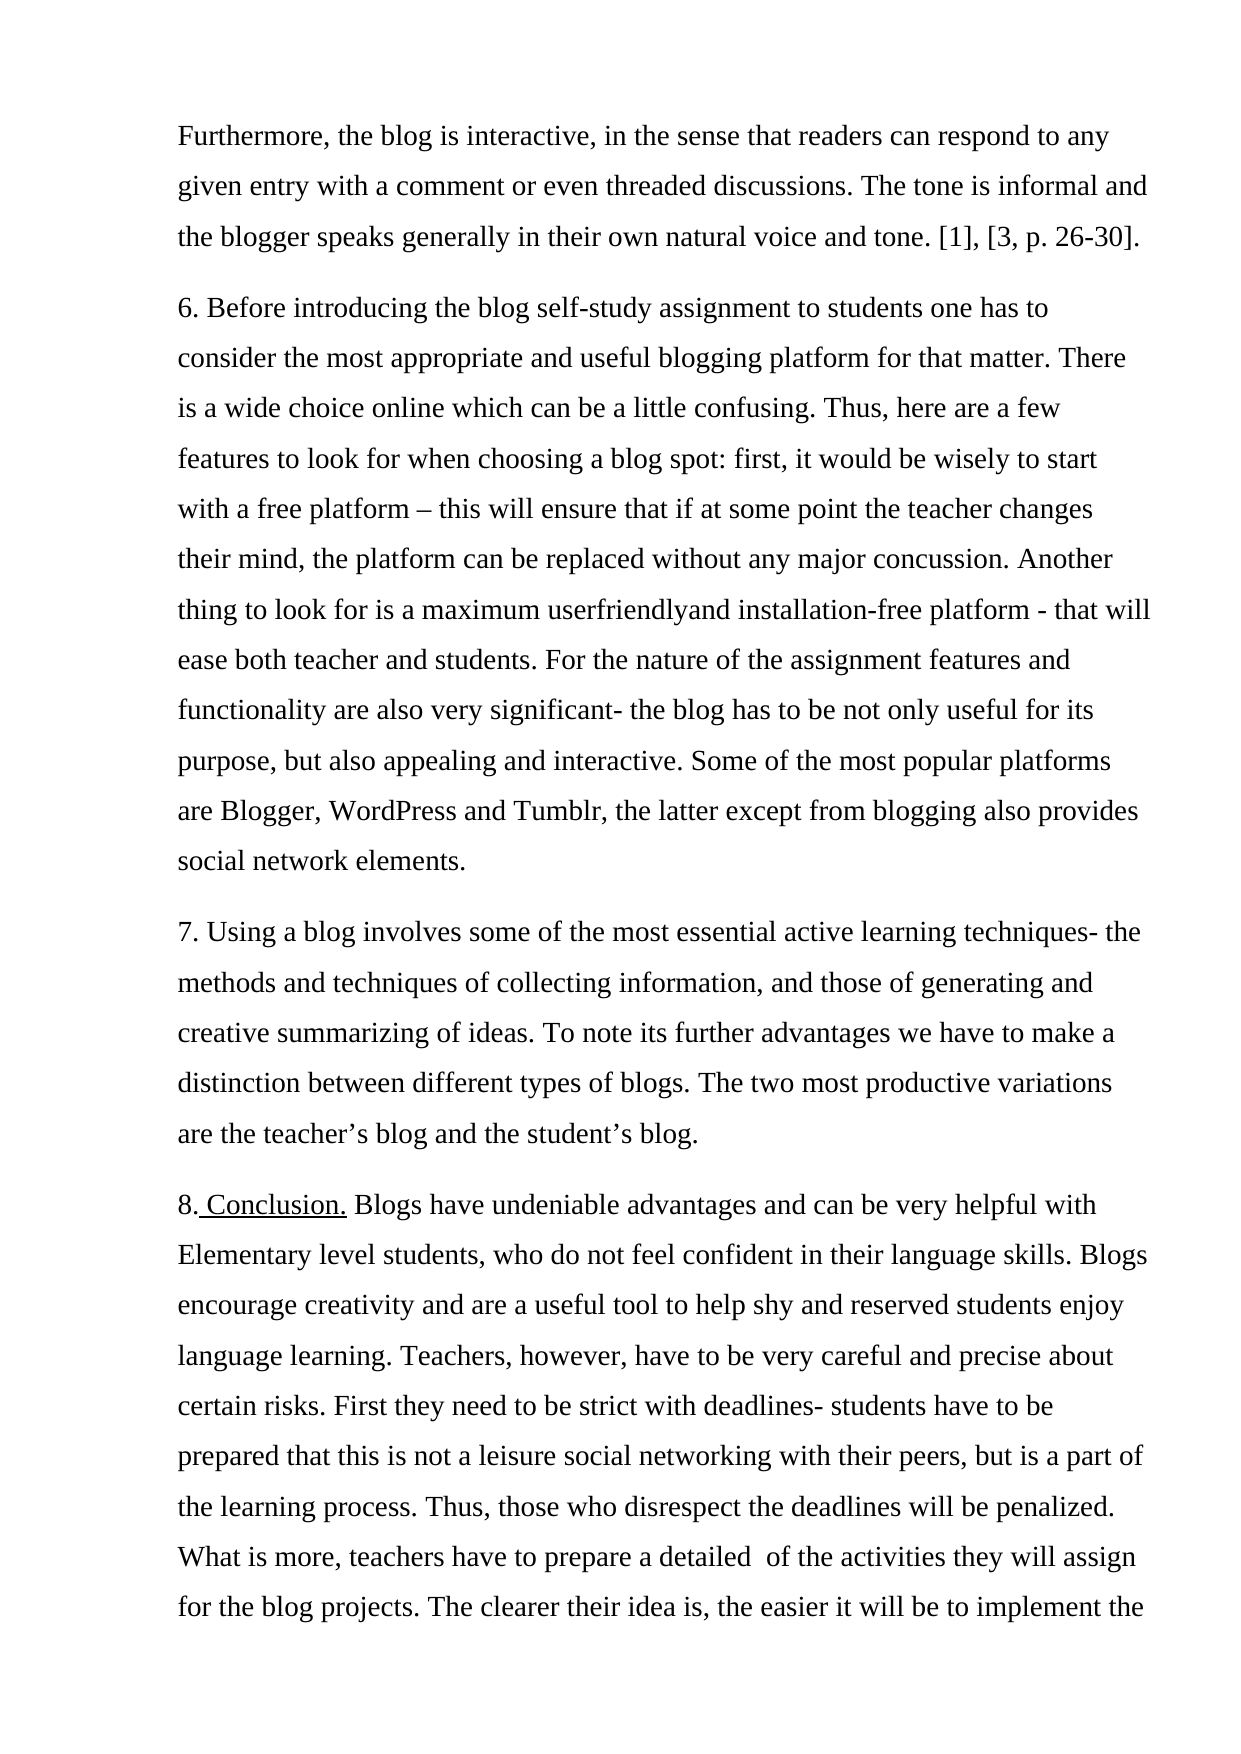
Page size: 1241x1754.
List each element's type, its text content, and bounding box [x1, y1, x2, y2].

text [177, 1187, 1152, 1623]
text 7. Using a blog involves some of the most essential active learning techniques- the methods and techniques of collecting information, and those of generating and creative summarizing of ideas. To note its further advantages we have to make a distinction between different types of blogs. The two most productive variations are the teacher’s blog and the student’s blog. [177, 914, 1152, 1149]
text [177, 118, 1152, 252]
text 6. Before introducing the blog self-study assignment to students one has to consider the most appropriate and useful blogging platform for that matter. There is a wide choice online which can be a little confusing. Thus, here are a few features to look for when choosing a blog spot: first, it would be wisely to start with a free platform – this will ensure that if at some point the teacher changes their mind, the platform can be replaced without any major concussion. Another thing to look for is a maximum userfriendlyand installation-free platform - that will ease both teacher and students. For the nature of the assignment features and functionality are also very significant- the blog has to be not only useful for its purpose, but also appealing and interactive. Some of the most popular platforms are Blogger, WordPress and Tumblr, the latter except from blogging also provides social network elements. [177, 290, 1152, 877]
